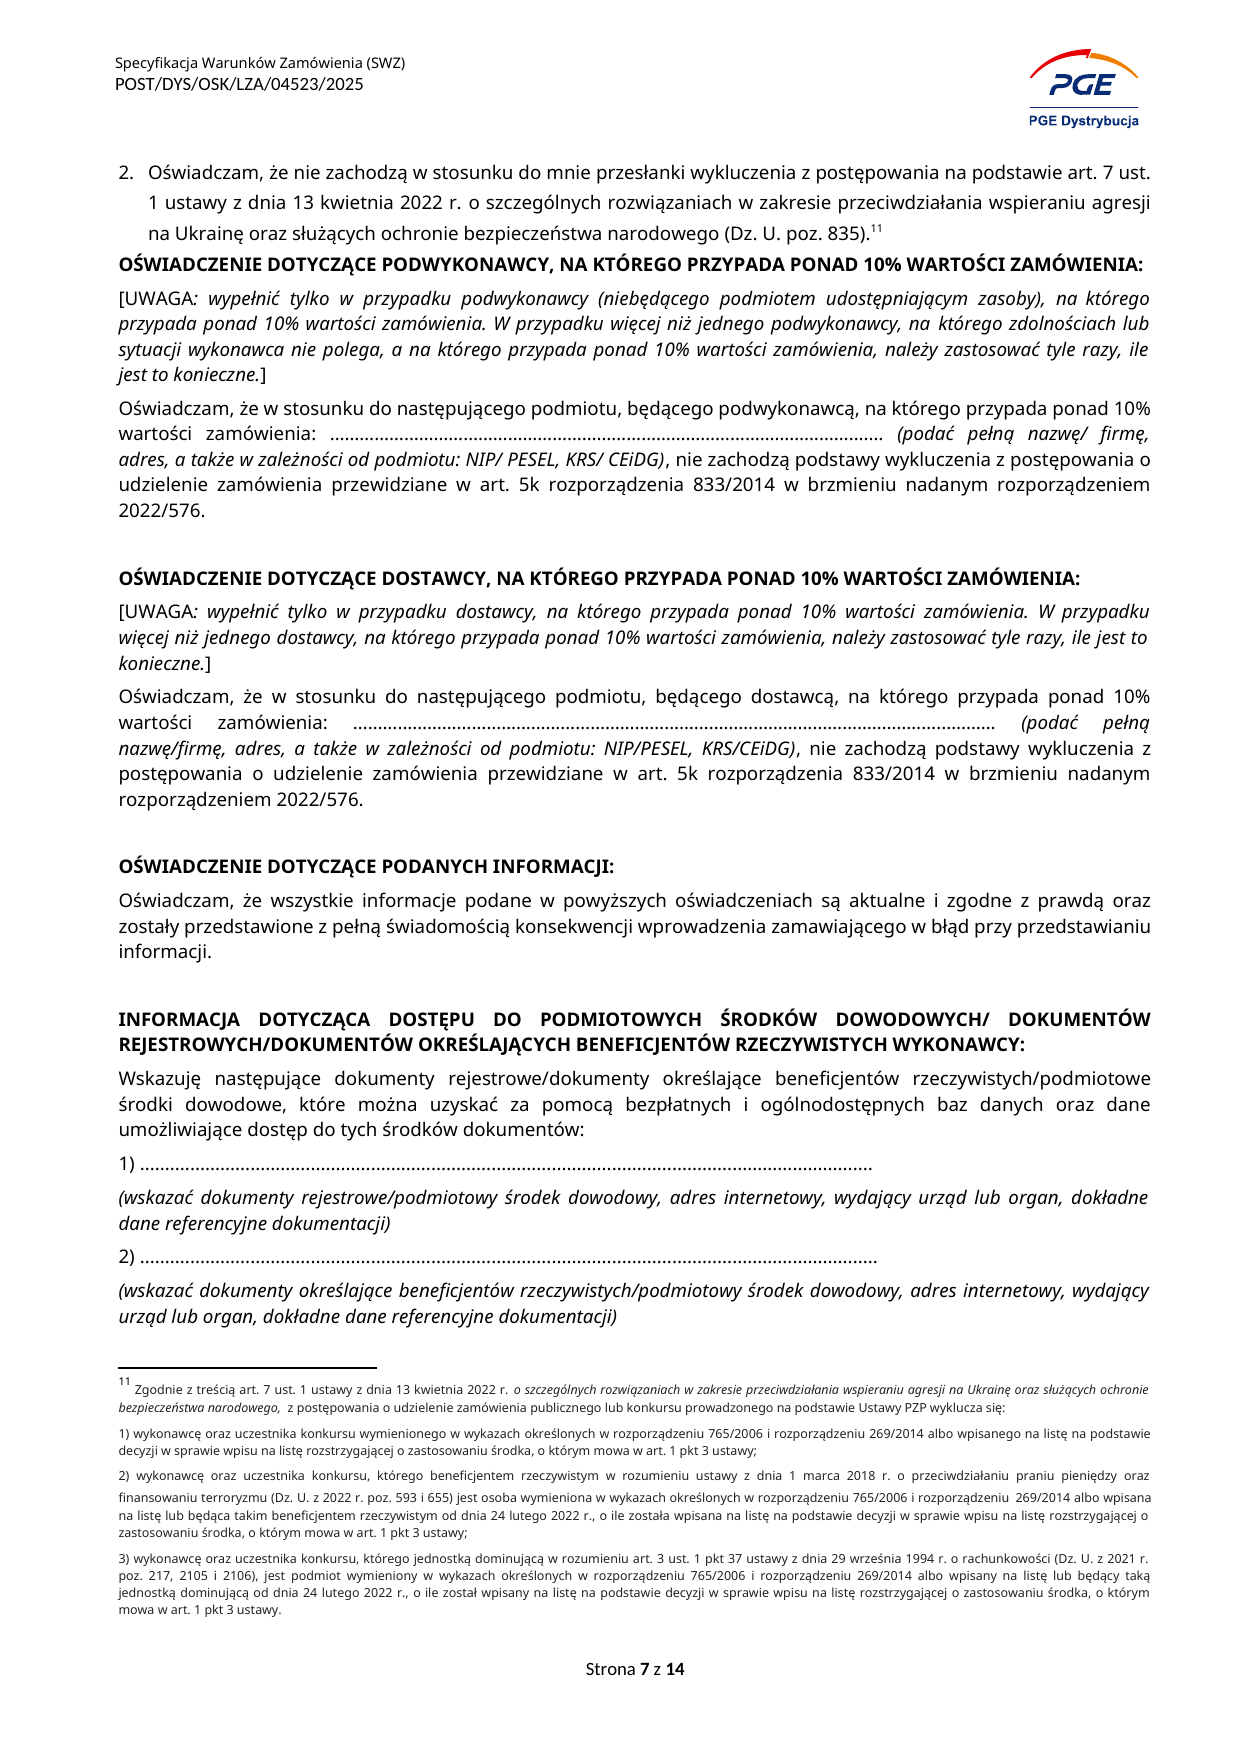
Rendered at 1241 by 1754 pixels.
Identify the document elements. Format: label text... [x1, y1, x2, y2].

text Wskazuję następujące dokumenty rejestrowe/dokumenty określające beneficjentów rzeczywistych/podmiotowe środki dowodowe, które można uzyskać za pomocą bezpłatnych i ogólnodostępnych baz danych oraz dane umożliwiające dostęp do tych środków dokumentów: [118, 1066, 1152, 1142]
text Oświadczam, że w stosunku do następującego podmiotu, będącego dostawcą, na którego przypada ponad 10% wartości zamówienia: ……………………………………………………………………………………………….………..….…… (podać pełną nazwę/firmę, adres, a także w zależności od podmiotu: NIP/PESEL, KRS/CEiDG), nie zachodzą podstawy wykluczenia z postępowania o udzielenie zamówienia przewidziane w art. 5k rozporządzenia 833/2014 w brzmieniu nadanym rozporządzeniem 2022/576. [118, 684, 1152, 811]
text OŚWIADCZENIE DOTYCZĄCE PODWYKONAWCY, NA KTÓREGO PRZYPADA PONAD 10% WARTOŚCI ZAMÓWIENIA: [118, 251, 1152, 276]
text [UWAGA: wypełnić tylko w przypadku podwykonawcy (niebędącego podmiotem udostępniającym zasoby), na którego przypada ponad 10% wartości zamówienia. W przypadku więcej niż jednego podwykonawcy, na którego zdolnościach lub sytuacji wykonawca nie polega, a na którego przypada ponad 10% wartości zamówienia, należy zastosować tyle razy, ile jest to konieczne.] [118, 285, 1152, 387]
text OŚWIADCZENIE DOTYCZĄCE DOSTAWCY, NA KTÓREGO PRZYPADA PONAD 10% WARTOŚCI ZAMÓWIENIA: [118, 565, 1152, 591]
text Oświadczam, że w stosunku do następującego podmiotu, będącego podwykonawcą, na którego przypada ponad 10% wartości zamówienia: ……………………………………………………………………………………………….… (podać pełną nazwę/ firmę, adres, a także w zależności od podmiotu: NIP/ PESEL, KRS/ CEiDG), nie zachodzą podstawy wykluczenia z postępowania o udzielenie zamówienia przewidziane w art. 5k rozporządzenia 833/2014 w brzmieniu nadanym rozporządzeniem 2022/576. [118, 395, 1152, 523]
text INFORMACJA DOTYCZĄCA DOSTĘPU DO PODMIOTOWYCH ŚRODKÓW DOWODOWYCH/ DOKUMENTÓW REJESTROWYCH/DOKUMENTÓW OKREŚLAJĄCYCH BENEFICJENTÓW RZECZYWISTYCH WYKONAWCY: [118, 1006, 1152, 1057]
text OŚWIADCZENIE DOTYCZĄCE PODANYCH INFORMACJI: [118, 853, 1152, 879]
text (wskazać dokumenty określające beneficjentów rzeczywistych/podmiotowy środek dowodowy, adres internetowy, wydający urząd lub organ, dokładne dane referencyjne dokumentacji) [118, 1277, 1152, 1328]
text 1) .................................................................................................................................................. [118, 1150, 1152, 1176]
text Oświadczam, że wszystkie informacje podane w powyższych oświadczeniach są aktualne i zgodne z prawdą oraz zostały przedstawione z pełną świadomością konsekwencji wprowadzenia zamawiającego w błąd przy przedstawianiu informacji. [118, 887, 1152, 964]
text [UWAGA: wypełnić tylko w przypadku dostawcy, na którego przypada ponad 10% wartości zamówienia. W przypadku więcej niż jednego dostawcy, na którego przypada ponad 10% wartości zamówienia, należy zastosować tyle razy, ile jest to konieczne.] [118, 599, 1152, 675]
text 2) ................................................................................................................................................... [118, 1244, 1152, 1269]
text (wskazać dokumenty rejestrowe/podmiotowy środek dowodowy, adres internetowy, wydający urząd lub organ, dokładne dane referencyjne dokumentacji) [118, 1184, 1152, 1235]
list Oświadczam, że nie zachodzą w stosunku do mnie przesłanki wykluczenia z postępowania na podstawie art. 7 ust. 1 ustawy z dnia 13 kwietnia 2022 r. o szczególnych rozwiązaniach w zakresie przeciwdziałania wspieraniu agresji na Ukrainę oraz służących ochronie bezpieczeństwa narodowego (Dz. U. poz. 835). [118, 159, 1152, 246]
